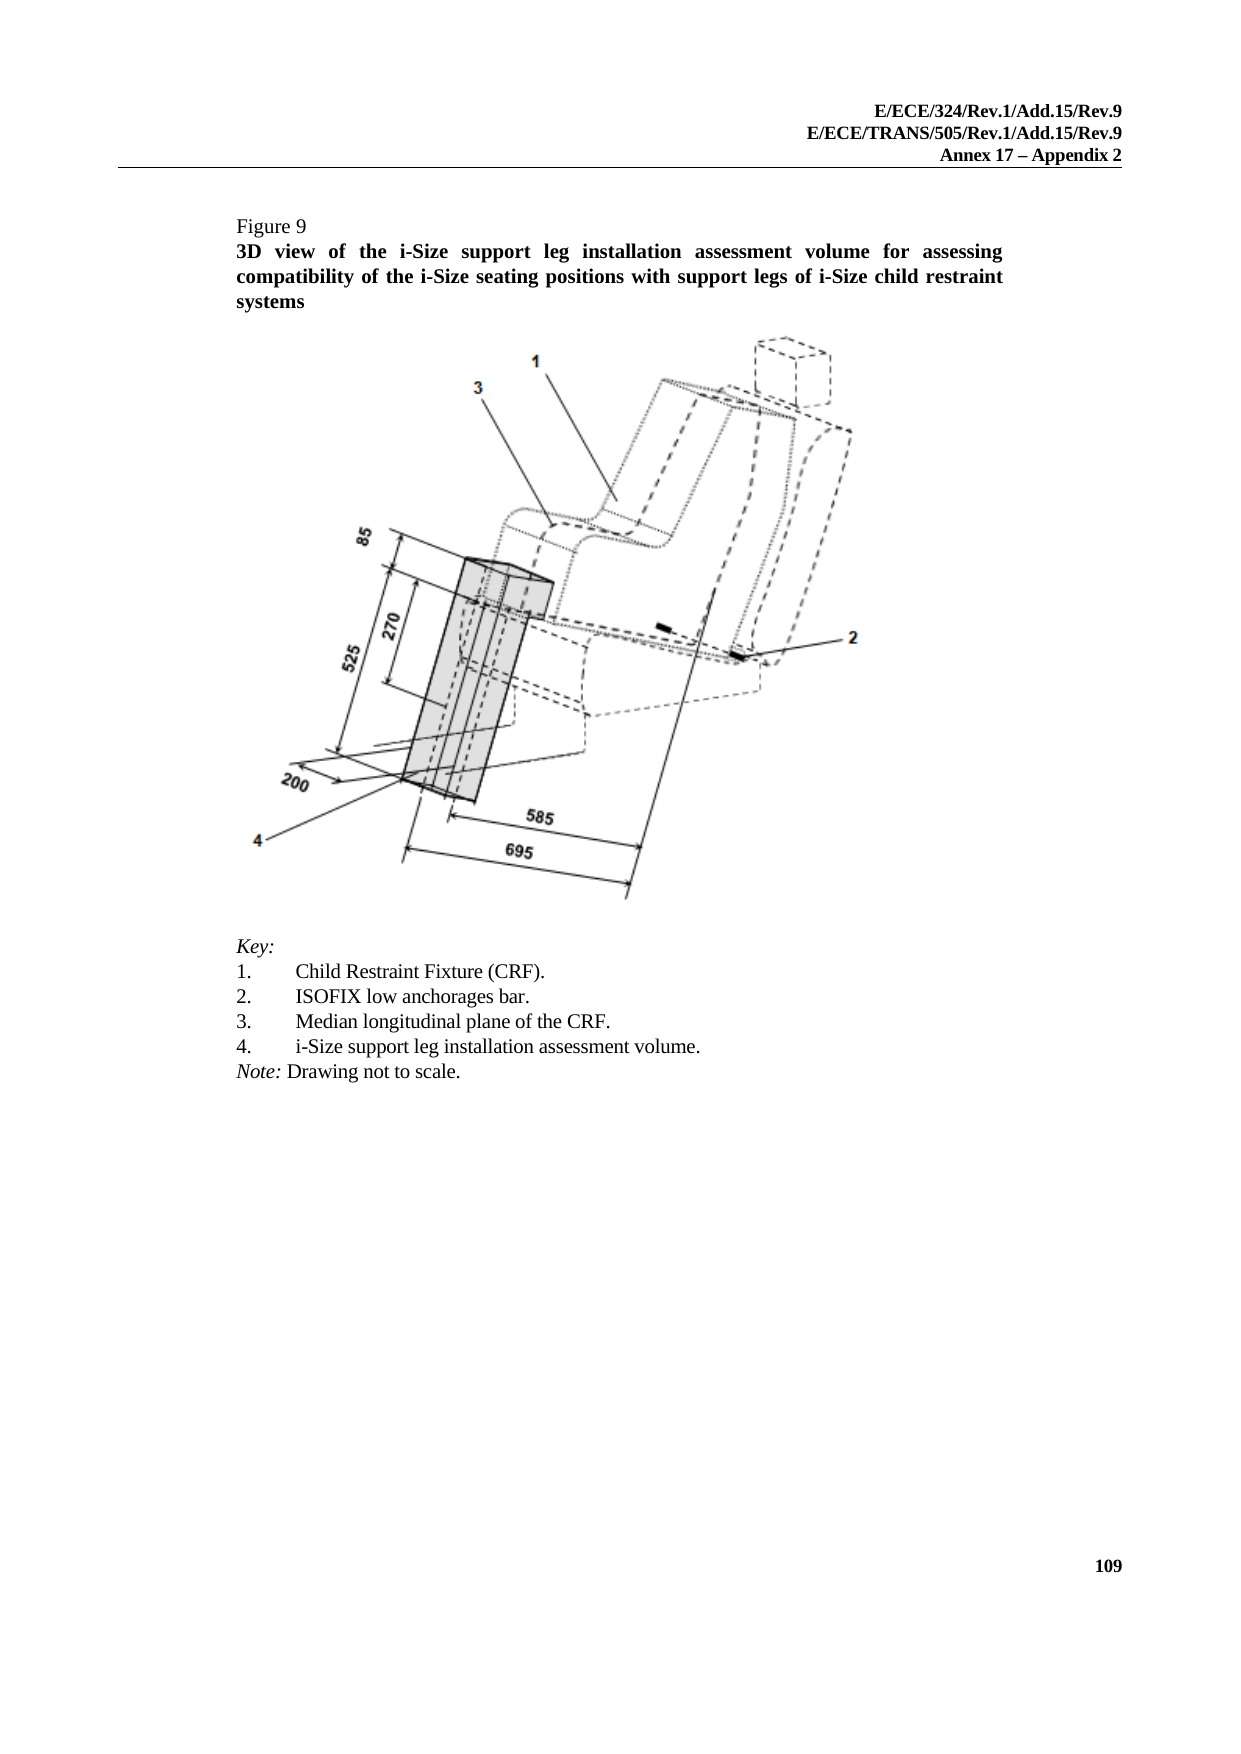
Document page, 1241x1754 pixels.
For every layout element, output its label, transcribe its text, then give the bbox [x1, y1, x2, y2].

text 4. i-Size support leg installation assessment volume. [236, 1033, 1004, 1058]
text 3. Median longitudinal plane of the CRF. [236, 1008, 1004, 1033]
picture [236, 313, 885, 908]
text 3D view of the i-Size support leg installation assessment volume for assessing compatibility of the i-Size seating positions with support legs of i-Size child restraint systems [236, 238, 1004, 313]
subtitle Figure 9 [199, 214, 1004, 238]
text 2. ISOFIX low anchorages bar. [236, 983, 1004, 1008]
text 1. Child Restraint Fixture (CRF). [236, 958, 1004, 983]
text Key: [236, 933, 1004, 958]
text Note: Drawing not to scale. [236, 1058, 1004, 1083]
